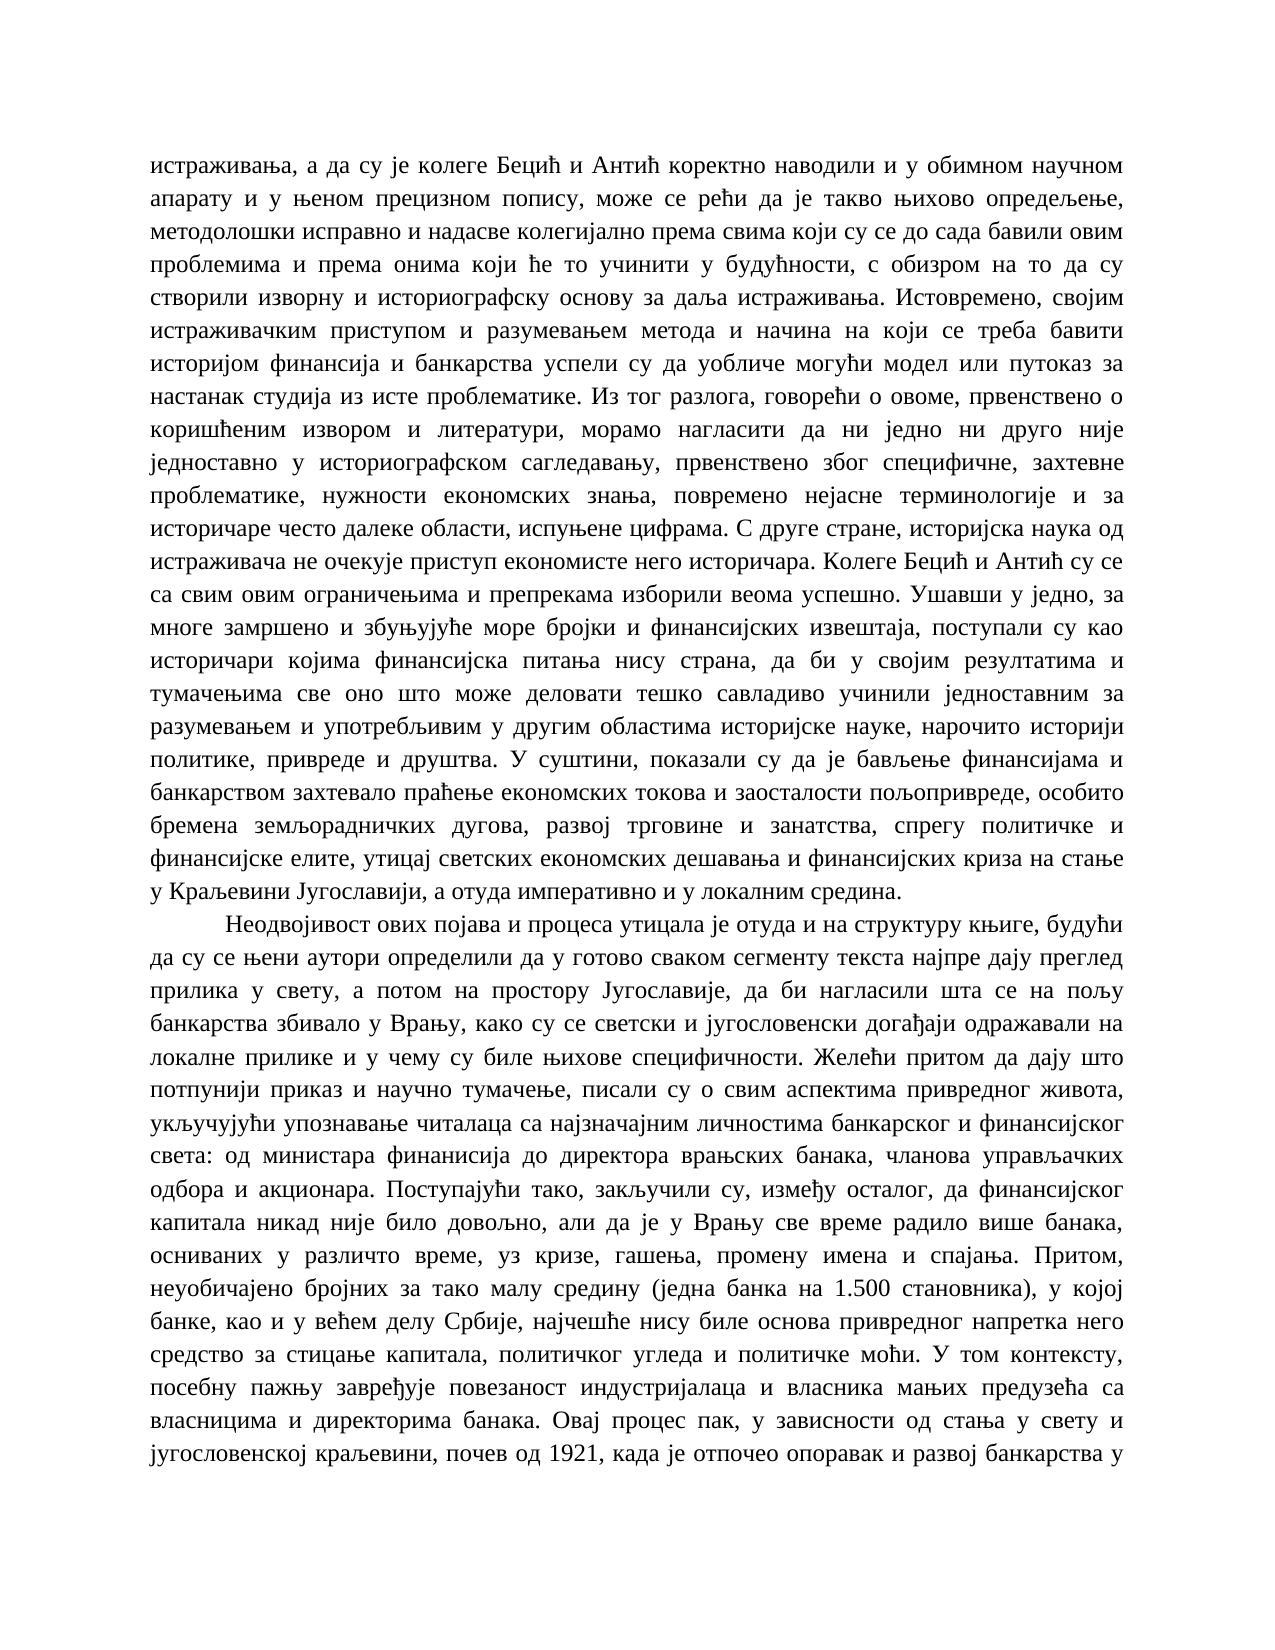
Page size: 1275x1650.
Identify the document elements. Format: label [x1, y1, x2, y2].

text [150, 150, 1125, 905]
text [150, 909, 1125, 1467]
